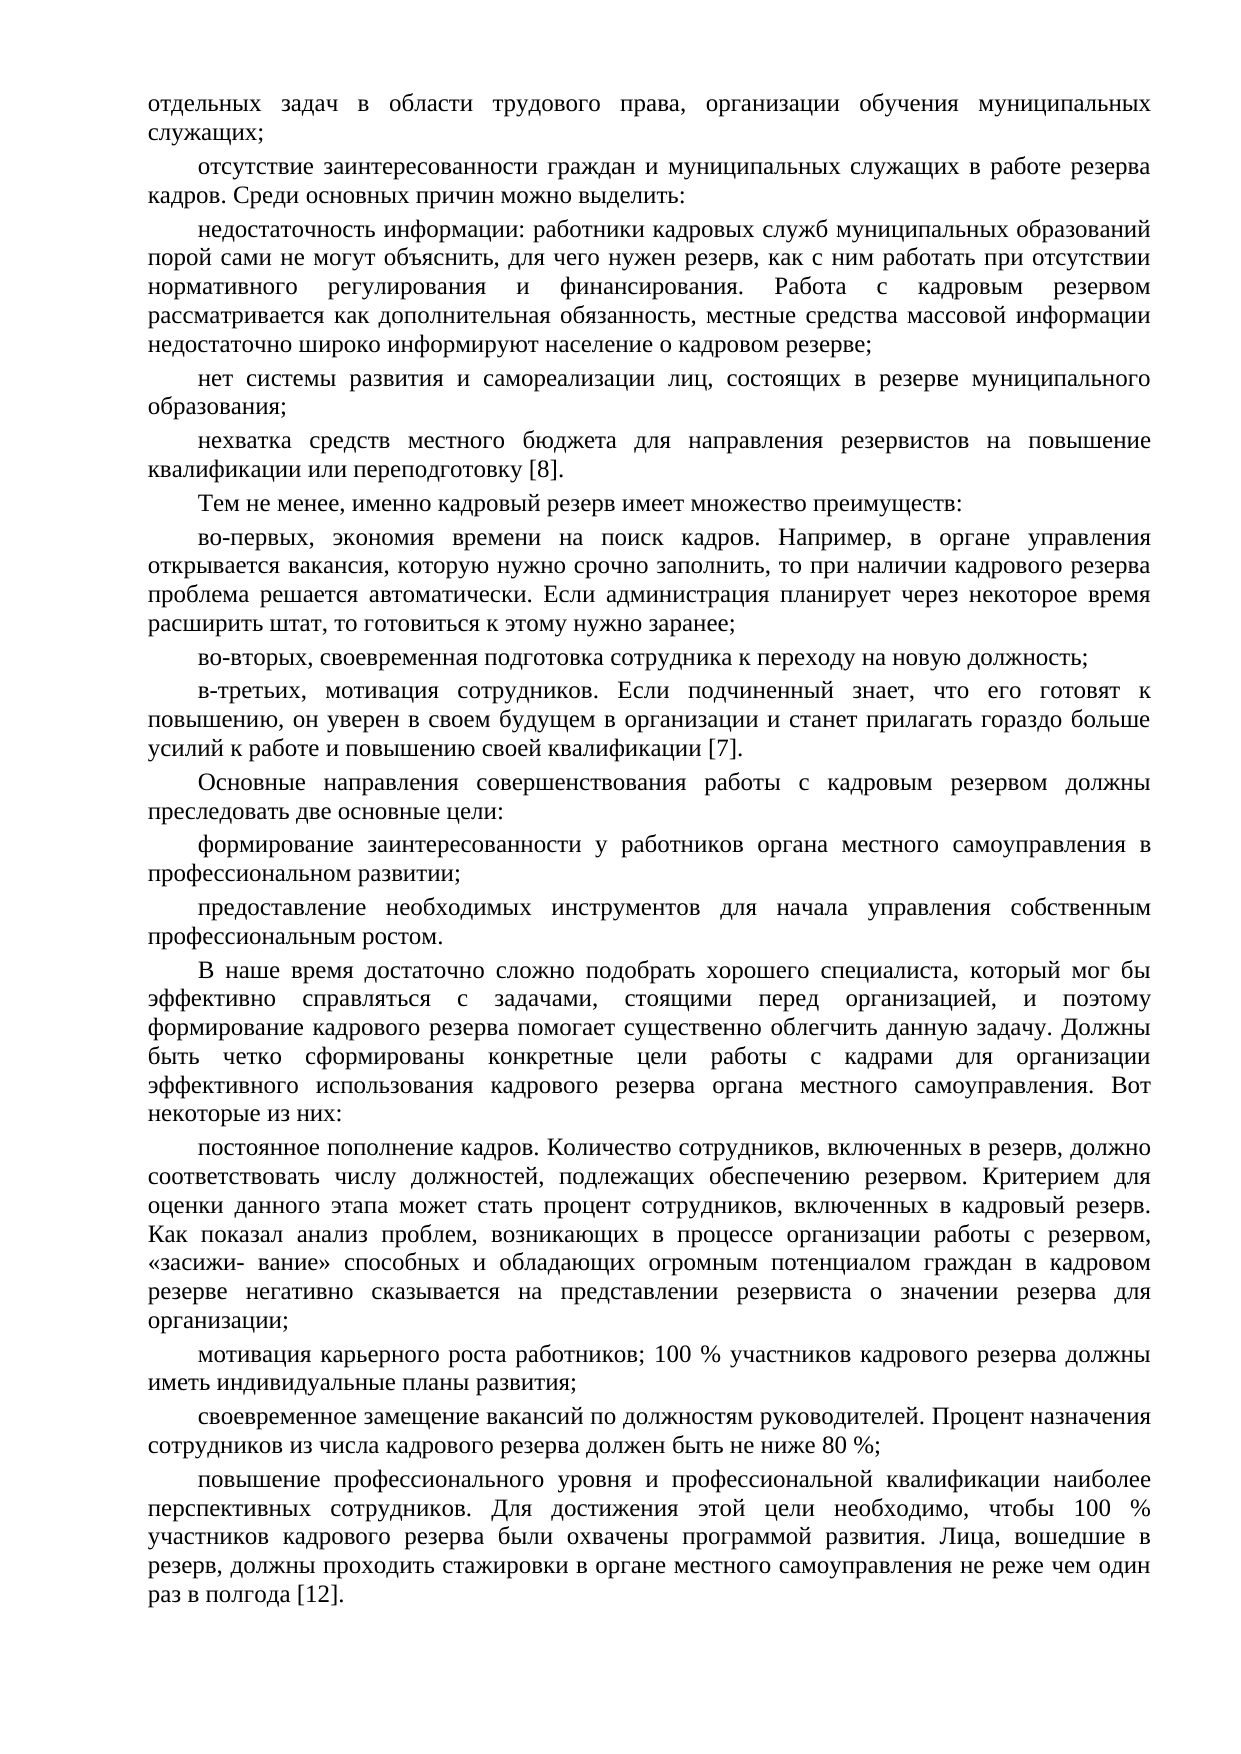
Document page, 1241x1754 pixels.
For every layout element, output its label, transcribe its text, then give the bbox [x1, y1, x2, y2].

text во-вторых, своевременная подготовка сотрудника к переходу на новую должность; [148, 642, 1152, 671]
text формирование заинтересованности у работников органа местного самоуправления в профессиональном развитии; [148, 829, 1152, 887]
text отсутствие заинтересованности граждан и муниципальных служащих в работе резерва кадров. Среди основных причин можно выделить: [148, 151, 1152, 209]
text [148, 88, 1152, 146]
text повышение профессионального уровня и профессиональной квалификации наиболее перспективных сотрудников. Для достижения этой цели необходимо, чтобы 100 % участников кадрового резерва были охвачены программой развития. Лица, вошедшие в резерв, должны проходить стажировки в органе местного самоуправления не реже чем один раз в полгода [12]. [148, 1464, 1152, 1608]
text В наше время достаточно сложно подобрать хорошего специалиста, который мог бы эффективно справляться с задачами, стоящими перед организацией, и поэтому формирование кадрового резерва помогает существенно облегчить данную задачу. Должны быть четко сформированы конкретные цели работы с кадрами для организации эффективного использования кадрового резерва органа местного самоуправления. Вот некоторые из них: [148, 955, 1152, 1127]
text Основные направления совершенствования работы с кадровым резервом должны преследовать две основные цели: [148, 767, 1152, 824]
text постоянное пополнение кадров. Количество сотрудников, включенных в резерв, должно соответствовать числу должностей, подлежащих обеспечению резервом. Критерием для оценки данного этапа может стать процент сотрудников, включенных в кадровый резерв. Как показал анализ проблем, возникающих в процессе организации работы с резервом, «засижи- вание» способных и обладающих огромным потенциалом граждан в кадровом резерве негативно сказывается на представлении резервиста о значении резерва для организации; [148, 1132, 1152, 1334]
text недостаточность информации: работники кадровых служб муниципальных образований порой сами не могут объяснить, для чего нужен резерв, как с ним работать при отсутствии нормативного регулирования и финансирования. Работа с кадровым резервом рассматривается как дополнительная обязанность, местные средства массовой информации недостаточно широко информируют население о кадровом резерве; [148, 214, 1152, 357]
text своевременное замещение вакансий по должностям руководителей. Процент назначения сотрудников из числа кадрового резерва должен быть не ниже 80 %; [148, 1401, 1152, 1459]
text в-третьих, мотивация сотрудников. Если подчиненный знает, что его готовят к повышению, он уверен в своем будущем в организации и станет прилагать гораздо больше усилий к работе и повышению своей квалификации [7]. [148, 676, 1152, 762]
text мотивация карьерного роста работников; 100 % участников кадрового резерва должны иметь индивидуальные планы развития; [148, 1339, 1152, 1396]
text нехватка средств местного бюджета для направления резервистов на повышение квалификации или переподготовку [8]. [148, 425, 1152, 483]
text нет системы развития и самореализации лиц, состоящих в резерве муниципального образования; [148, 363, 1152, 420]
text предоставление необходимых инструментов для начала управления собственным профессиональным ростом. [148, 892, 1152, 950]
text Тем не менее, именно кадровый резерв имеет множество преимуществ: [148, 488, 1152, 517]
text во-первых, экономия времени на поиск кадров. Например, в органе управления открывается вакансия, которую нужно срочно заполнить, то при наличии кадрового резерва проблема решается автоматически. Если администрация планирует через некоторое время расширить штат, то готовиться к этому нужно заранее; [148, 522, 1152, 637]
